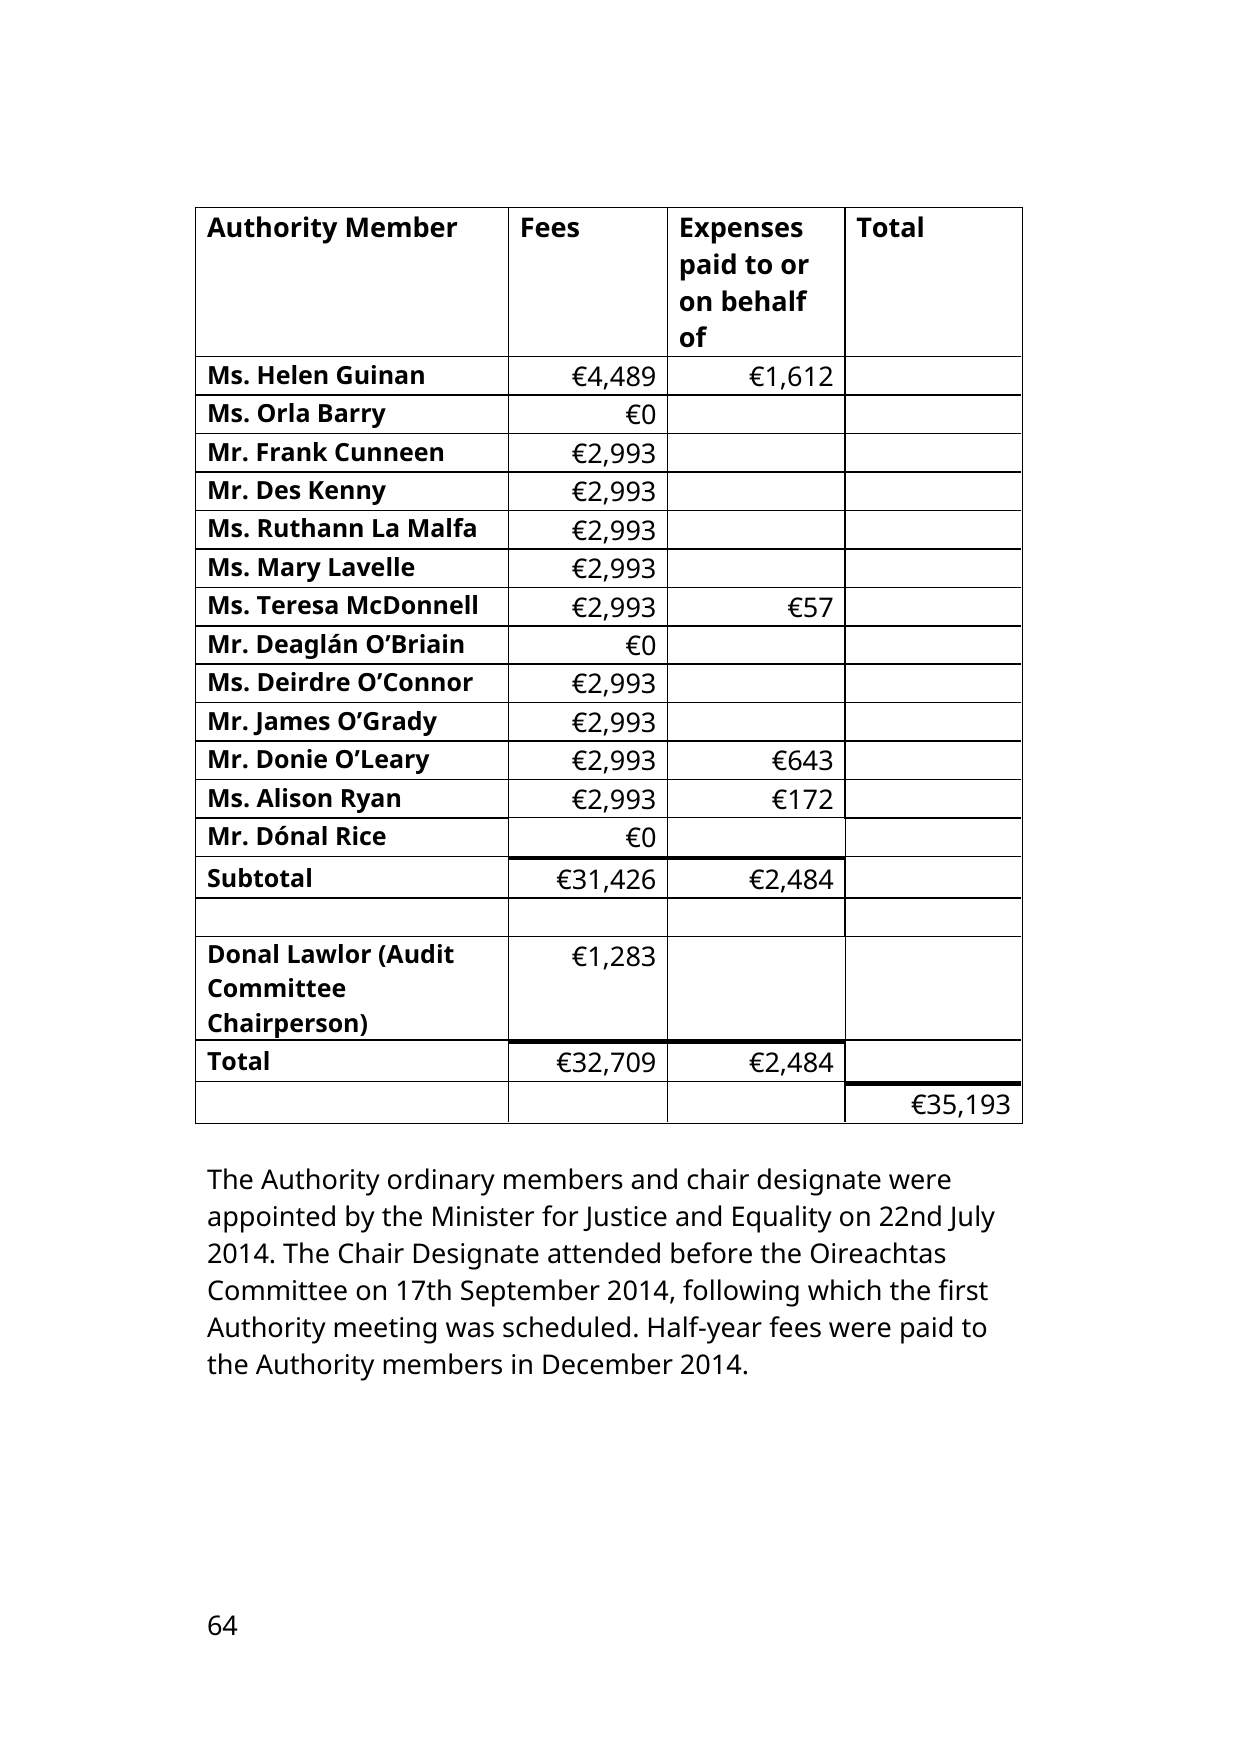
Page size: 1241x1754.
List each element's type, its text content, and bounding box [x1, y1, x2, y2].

table_cell [668, 1082, 844, 1122]
table_cell Ms. Orla Barry [196, 396, 508, 433]
table_cell [668, 511, 844, 548]
table_cell €57 [668, 588, 844, 625]
table_cell [846, 586, 1022, 625]
table_cell [196, 899, 508, 936]
table_cell [846, 779, 1022, 817]
table_cell [846, 740, 1022, 779]
table_cell €2,993 [509, 780, 667, 817]
table_cell [668, 665, 844, 702]
table_cell [668, 434, 844, 471]
table_cell [846, 433, 1022, 471]
table_cell [668, 550, 844, 586]
table_cell Mr. James O’Grady [196, 703, 508, 740]
table_cell Mr. Dónal Rice [196, 819, 508, 856]
table_cell [846, 936, 1022, 1039]
table_cell €35,193 [846, 1081, 1022, 1122]
table_cell €0 [509, 627, 667, 663]
table_cell [668, 627, 844, 663]
table_cell €0 [509, 396, 667, 433]
table_cell [668, 703, 844, 740]
table_cell €4,489 [509, 357, 667, 394]
table_cell €32,709 [509, 1044, 667, 1081]
table_cell [846, 625, 1022, 663]
table_cell [668, 937, 845, 1039]
table_cell €31,426 [509, 860, 667, 897]
table_cell €2,993 [509, 473, 667, 509]
table_cell [846, 510, 1022, 548]
table_cell €643 [668, 742, 844, 779]
table_cell Ms. Deirdre O’Connor [196, 665, 508, 702]
table_cell [846, 663, 1022, 702]
table_cell Subtotal [196, 857, 508, 897]
table_cell €172 [668, 780, 844, 817]
table_cell €2,484 [668, 1044, 844, 1081]
table_cell Total [196, 1041, 508, 1081]
table_header Expenses paid to or on behalf of [668, 208, 844, 356]
text The Authority ordinary members and chair designate were appointed by the Minister for Justice and Equality on 22nd July 2014. The Chair Designate attended before the Oireachtas Committee on 17th September 2014, following which the first Authority meeting was scheduled. Half-year fees were paid to the Authority members in December 2014. [207, 1124, 1033, 1382]
table_cell Mr. Frank Cunneen [196, 434, 508, 471]
table_cell €1,612 [668, 357, 844, 394]
table_cell €2,993 [509, 511, 667, 548]
table_cell [846, 856, 1022, 897]
table_cell [846, 394, 1022, 433]
table_cell €2,484 [668, 860, 844, 897]
table_cell [846, 897, 1022, 936]
table_cell [668, 473, 844, 509]
table_cell [846, 548, 1022, 586]
table_cell Ms. Teresa McDonnell [196, 588, 508, 625]
table_cell Ms. Ruthann La Malfa [196, 511, 508, 548]
table_cell Mr. Des Kenny [196, 473, 508, 509]
table_cell [196, 1082, 508, 1122]
table_cell €2,993 [509, 703, 667, 740]
table_cell [668, 396, 844, 433]
table_cell Ms. Alison Ryan [196, 780, 508, 817]
table_cell [509, 1082, 667, 1122]
table_cell €2,993 [509, 550, 667, 586]
table_cell Donal Lawlor (Audit Committee Chairperson) [196, 937, 508, 1039]
table_cell [668, 899, 844, 936]
table_cell [846, 356, 1022, 394]
table_cell [668, 818, 845, 856]
table_cell €1,283 [509, 937, 667, 1039]
table_cell [846, 702, 1022, 740]
table_header Authority Member [196, 208, 508, 356]
table_cell [509, 899, 667, 936]
table_cell €2,993 [509, 434, 667, 471]
table_cell €2,993 [509, 742, 667, 779]
table_cell Ms. Helen Guinan [196, 357, 508, 394]
table_cell Mr. Donie O’Leary [196, 742, 508, 779]
table_cell [846, 471, 1022, 509]
table_cell Ms. Mary Lavelle [196, 550, 508, 586]
table_cell €0 [509, 818, 667, 856]
table_cell €2,993 [509, 665, 667, 702]
table_header Fees [509, 208, 667, 356]
table_header Total [846, 208, 1022, 356]
table_cell [846, 817, 1022, 856]
table_cell [846, 1039, 1022, 1081]
table_cell Mr. Deaglán O’Briain [196, 627, 508, 663]
table_cell €2,993 [509, 588, 667, 625]
